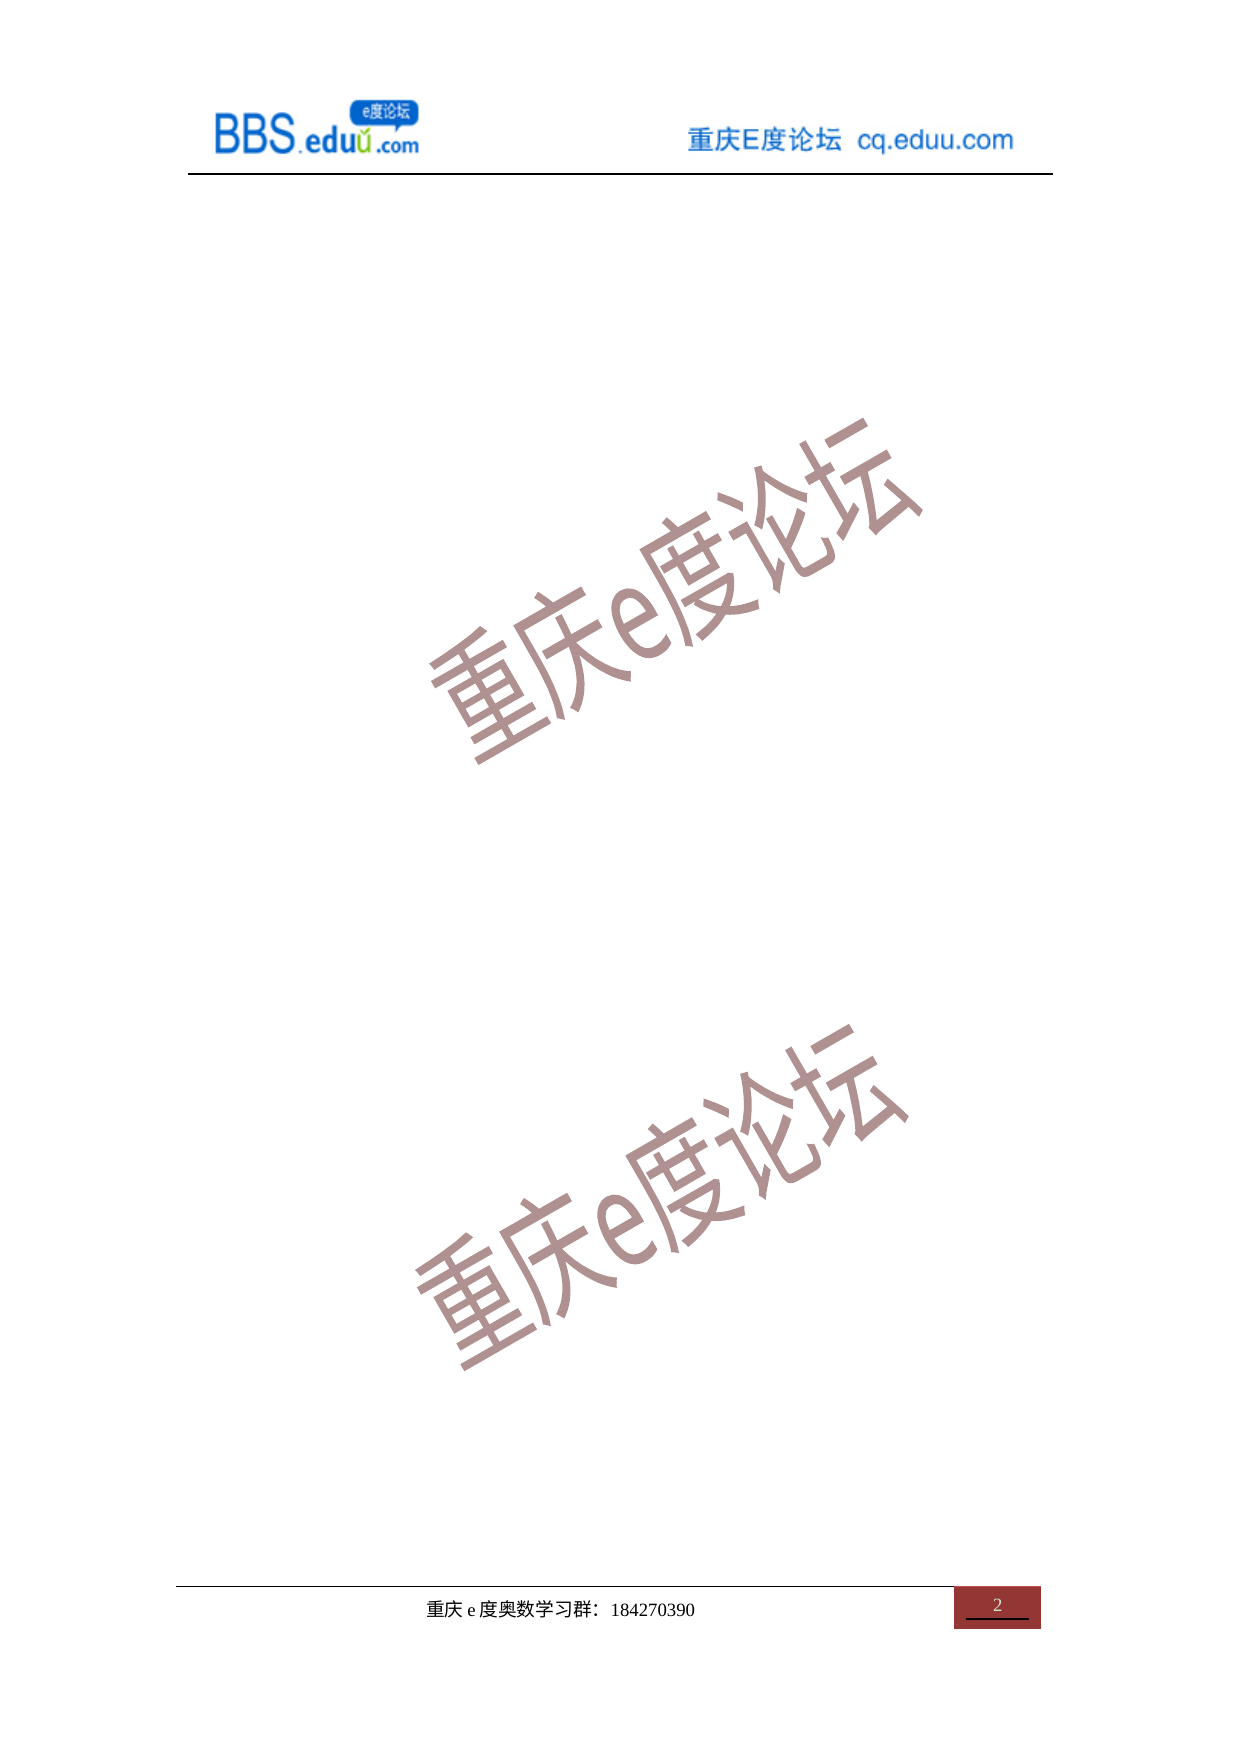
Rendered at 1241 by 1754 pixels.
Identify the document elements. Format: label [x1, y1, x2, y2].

picture [187, 88, 1053, 171]
